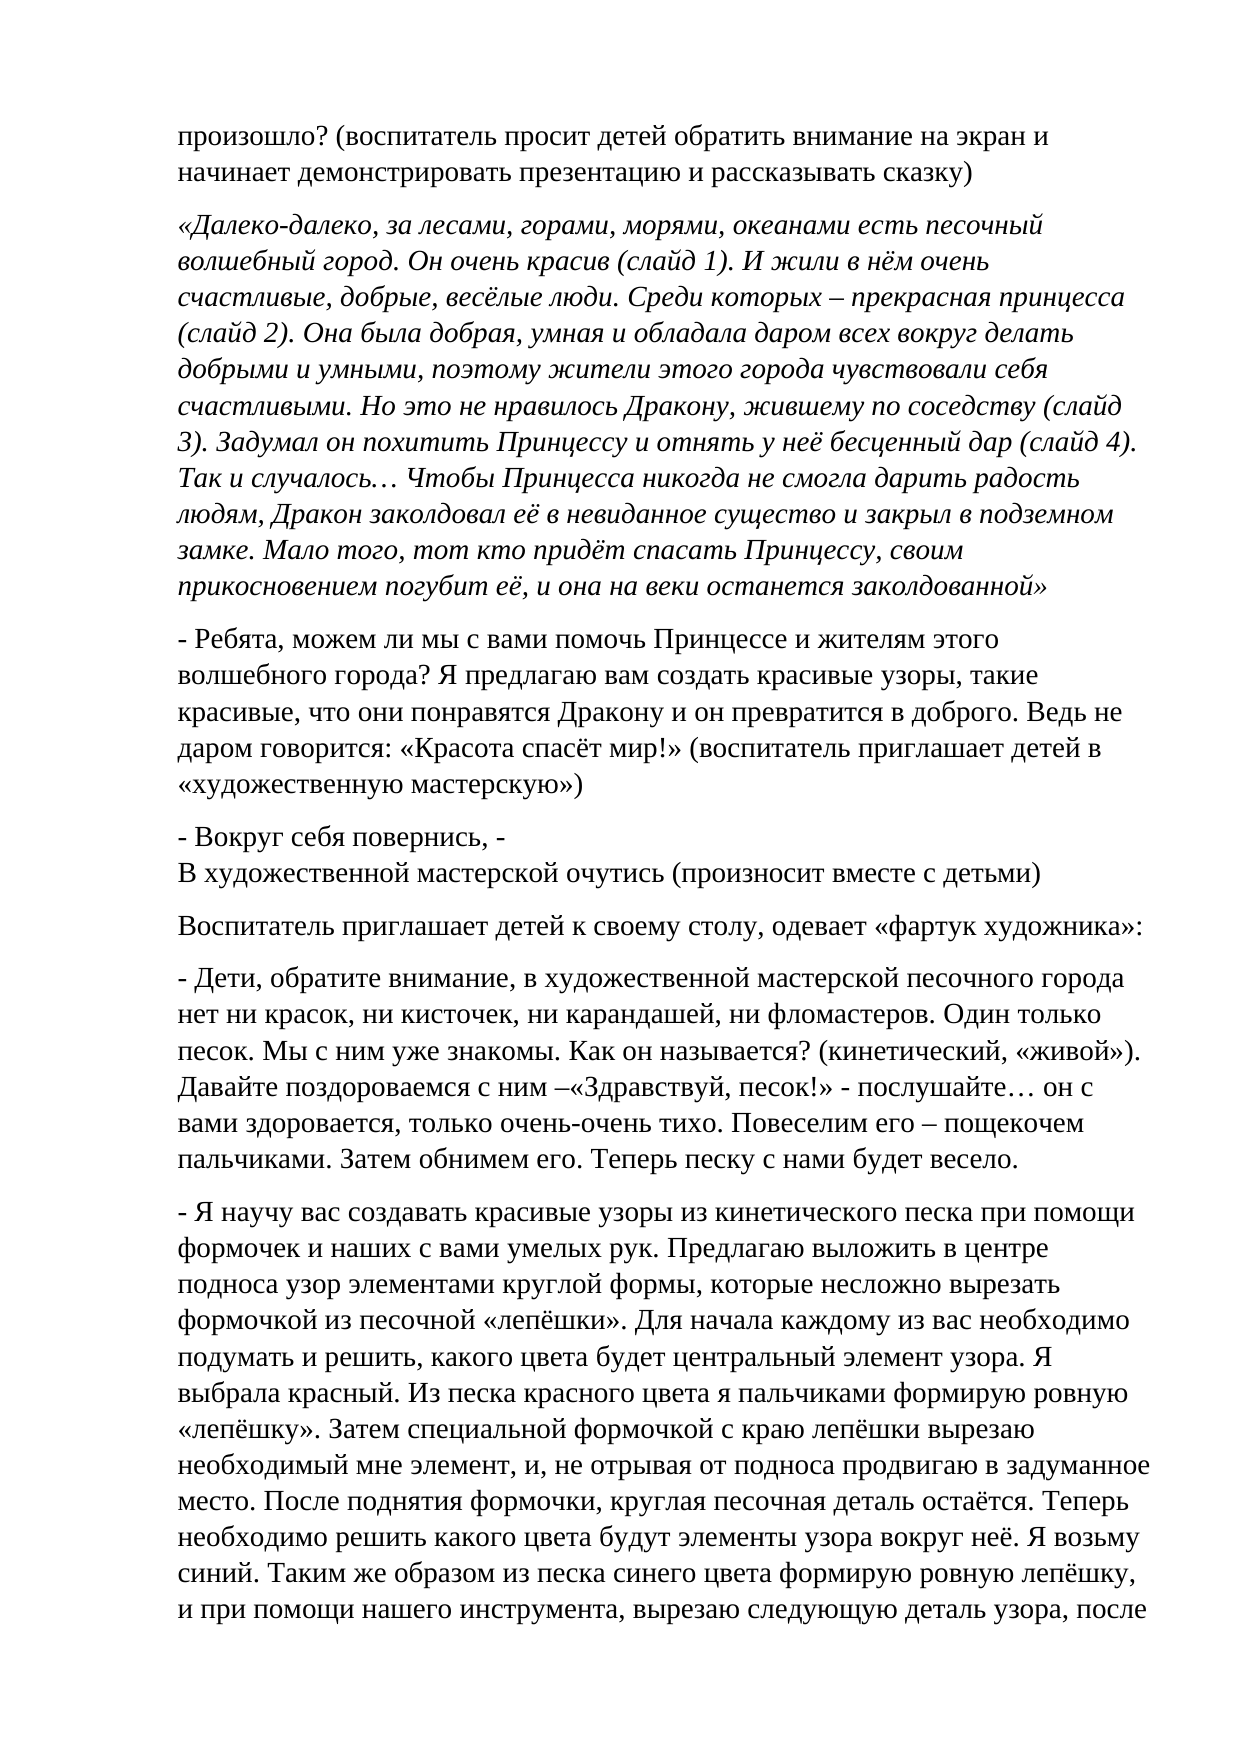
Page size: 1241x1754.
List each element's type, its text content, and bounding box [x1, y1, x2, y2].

text - Ребята, можем ли мы с вами помочь Принцессе и жителям этого волшебного города? Я предлагаю вам создать красивые узоры, такие красивые, что они понравятся Дракону и он превратится в доброго. Ведь не даром говорится: «Красота спасёт мир!» (воспитатель приглашает детей в «художественную мастерскую») [177, 621, 1152, 799]
text Воспитатель приглашает детей к своему столу, одевает «фартук художника»: [177, 908, 1152, 941]
text - Вокруг себя повернись, - В художественной мастерской очутись (произносит вместе с детьми) [177, 819, 1152, 888]
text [177, 118, 1152, 188]
text - Дети, обратите внимание, в художественной мастерской песочного города нет ни красок, ни кисточек, ни карандашей, ни фломастеров. Один только песок. Мы с ним уже знакомы. Как он называется? (кинетический, «живой»). Давайте поздороваемся с ним –«Здравствуй, песок!» - послушайте… он с вами здоровается, только очень-очень тихо. Повеселим его – пощекочем пальчиками. Затем обнимем его. Теперь песку с нами будет весело. [177, 961, 1152, 1175]
text «Далеко-далеко, за лесами, горами, морями, океанами есть песочный волшебный город. Он очень красив (слайд 1). И жили в нём очень счастливые, добрые, весёлые люди. Среди которых – прекрасная принцесса (слайд 2). Она была добрая, умная и обладала даром всех вокруг делать добрыми и умными, поэтому жители этого города чувствовали себя счастливыми. Но это не нравилось Дракону, жившему по соседству (слайд 3). Задумал он похитить Принцессу и отнять у неё бесценный дар (слайд 4). Так и случалось… Чтобы Принцесса никогда не смогла дарить радость людям, Дракон заколдовал её в невиданное существо и закрыл в подземном замке. Мало того, тот кто придёт спасать Принцессу, своим прикосновением погубит её, и она на веки останется заколдованной» [177, 207, 1152, 602]
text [177, 1194, 1152, 1625]
